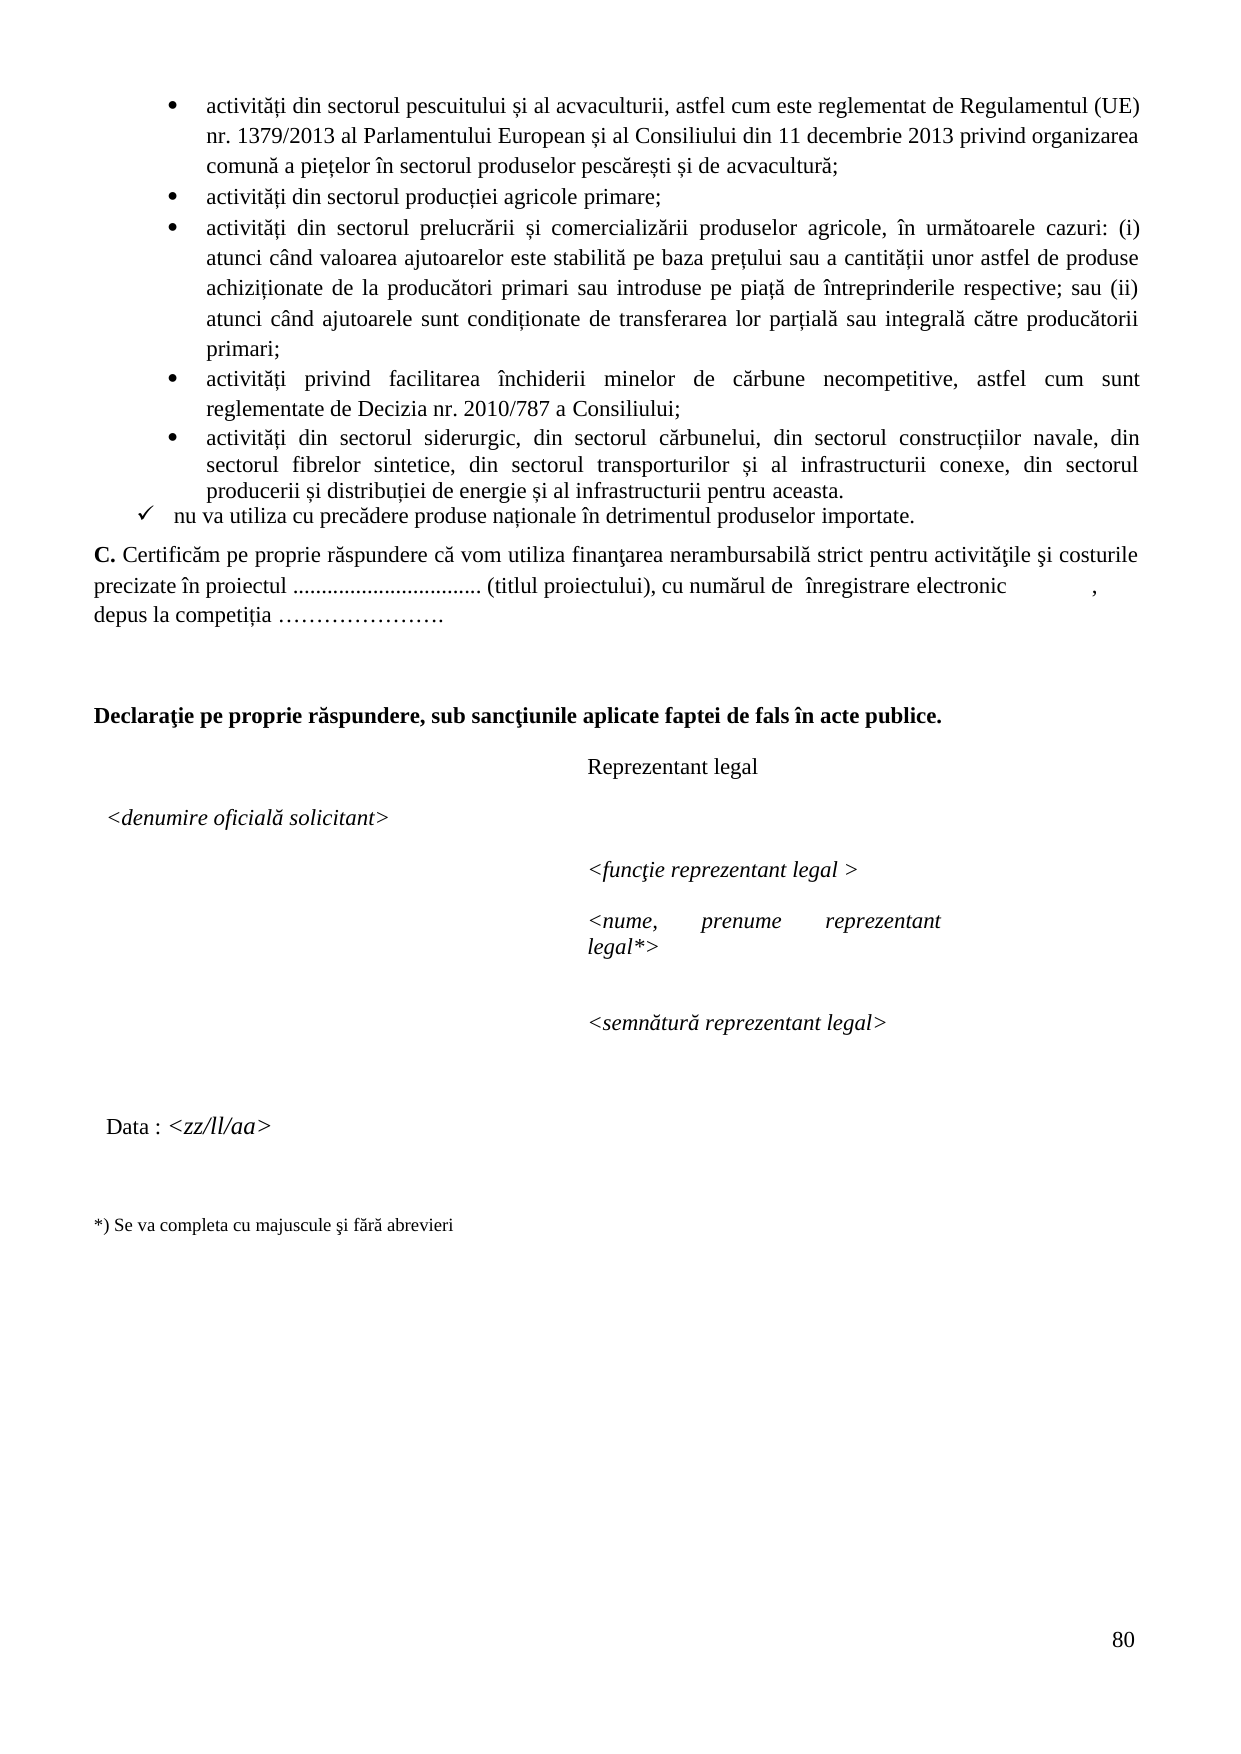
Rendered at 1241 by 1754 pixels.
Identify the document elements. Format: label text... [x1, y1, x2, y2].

text depus la competiția …………………. [94, 602, 1140, 628]
list activități din sectorul siderurgic, din sectorul cărbunelui, din sectorul construcțiilor navale, din sectorul fibrelor sintetice, din sectorul transporturilor și al infrastructurii conexe, din sectorul producerii și distribuției de energie și al infrastructurii pentru aceasta. [169, 424, 1140, 503]
text Declaraţie pe proprie răspundere, sub sancţiunile aplicate faptei de fals în acte publice. [94, 703, 1140, 729]
list activități din sectorul prelucrării și comercializării produselor agricole, în următoarele cazuri: (i) atunci când valoarea ajutoarelor este stabilită pe baza prețului sau a cantității unor astfel de produse achiziționate de la producători primari sau introduse pe piață de întreprinderile respective; sau (ii) atunci când ajutoarele sunt condiționate de transferarea lor parțială sau integrală către producătorii primari; [169, 214, 1140, 361]
list activități privind facilitarea închiderii minelor de cărbune necompetitive, astfel cum sunt reglementate de Decizia nr. 2010/787 a Consiliului; [169, 365, 1140, 421]
list Certificăm pe proprie răspundere că vom utiliza finanţarea nerambursabilă strict pentru activităţile şi costurile precizate în proiectul ................................. (titlul proiectului), cu numărul de înregistrare electronic , [94, 542, 1140, 598]
list activități din sectorul pescuitului și al acvaculturii, astfel cum este reglementat de Regulamentul (UE) nr. 1379/2013 al Parlamentului European și al Consiliului din 11 decembrie 2013 privind organizarea comună a piețelor în sectorul produselor pescărești și de acvacultură; [169, 92, 1140, 178]
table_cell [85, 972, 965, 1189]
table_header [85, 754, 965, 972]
list nu va utiliza cu precădere produse naționale în detrimentul produselor importate. [136, 503, 1140, 529]
list activități din sectorul producției agricole primare; [169, 182, 1140, 210]
text *) Se va completa cu majuscule şi fără abrevieri [94, 1214, 1140, 1235]
